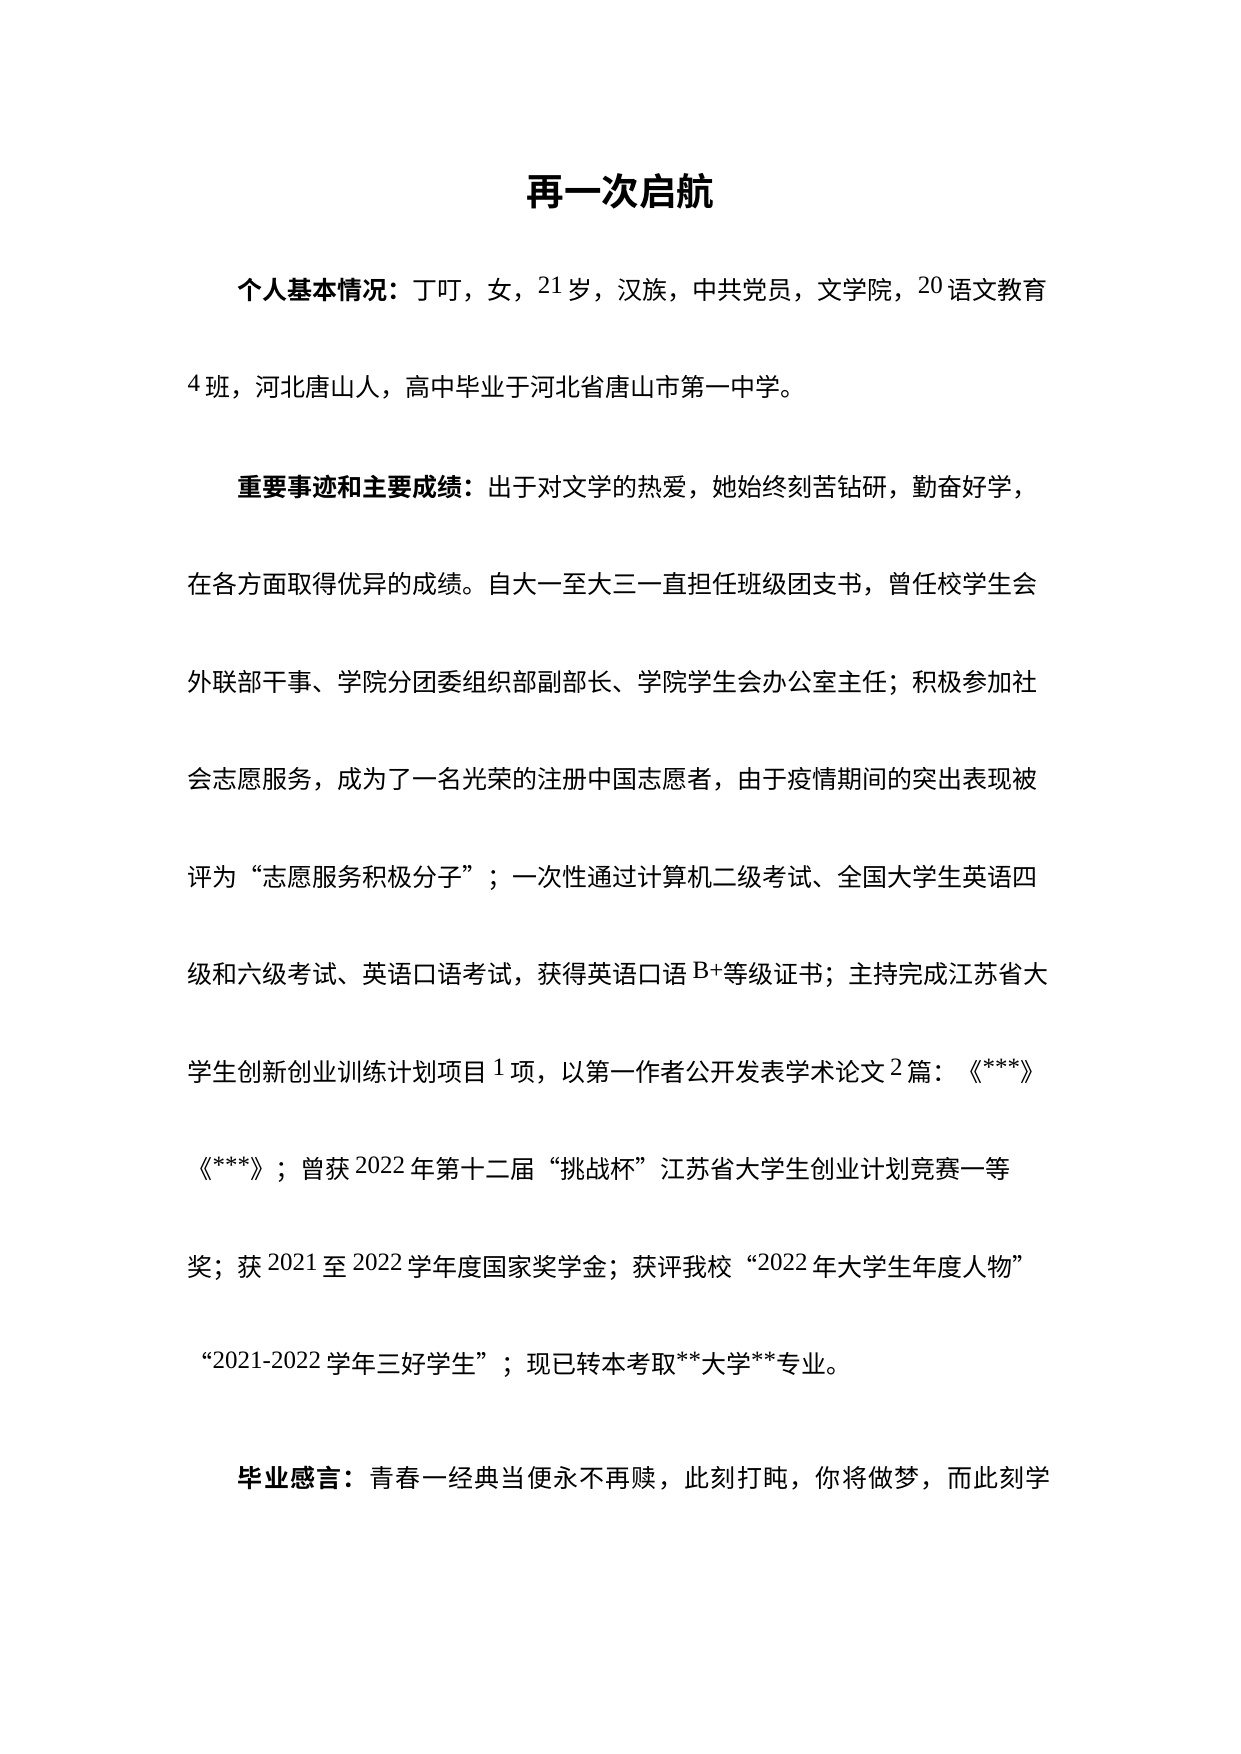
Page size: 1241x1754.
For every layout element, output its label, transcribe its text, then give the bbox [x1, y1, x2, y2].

text 个人基本情况：丁叮，女，21岁，汉族，中共党员，文学院，20语文教育4班，河北唐山人，高中毕业于河北省唐山市第一中学。 [187, 270, 1053, 433]
text 重要事迹和主要成绩：出于对文学的热爱，她始终刻苦钻研，勤奋好学，在各方面取得优异的成绩。自大一至大三一直担任班级团支书，曾任校学生会外联部干事、学院分团委组织部副部长、学院学生会办公室主任；积极参加社会志愿服务，成为了一名光荣的注册中国志愿者，由于疫情期间的突出表现被评为“志愿服务积极分子”；一次性通过计算机二级考试、全国大学生英语四级和六级考试、英语口语考试，获得英语口语B+等级证书；主持完成江苏省大学生创新创业训练计划项目1项，以第一作者公开发表学术论文2篇：《***》《***》；曾获2022年第十二届“挑战杯”江苏省大学生创业计划竞赛一等奖；获2021至2022学年度国家奖学金；获评我校“2022年大学生年度人物”“2021-2022学年三好学生”；现已转本考取**大学**专业。 [187, 467, 1053, 1410]
text 再一次启航 [187, 162, 1053, 227]
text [187, 1444, 1053, 1509]
